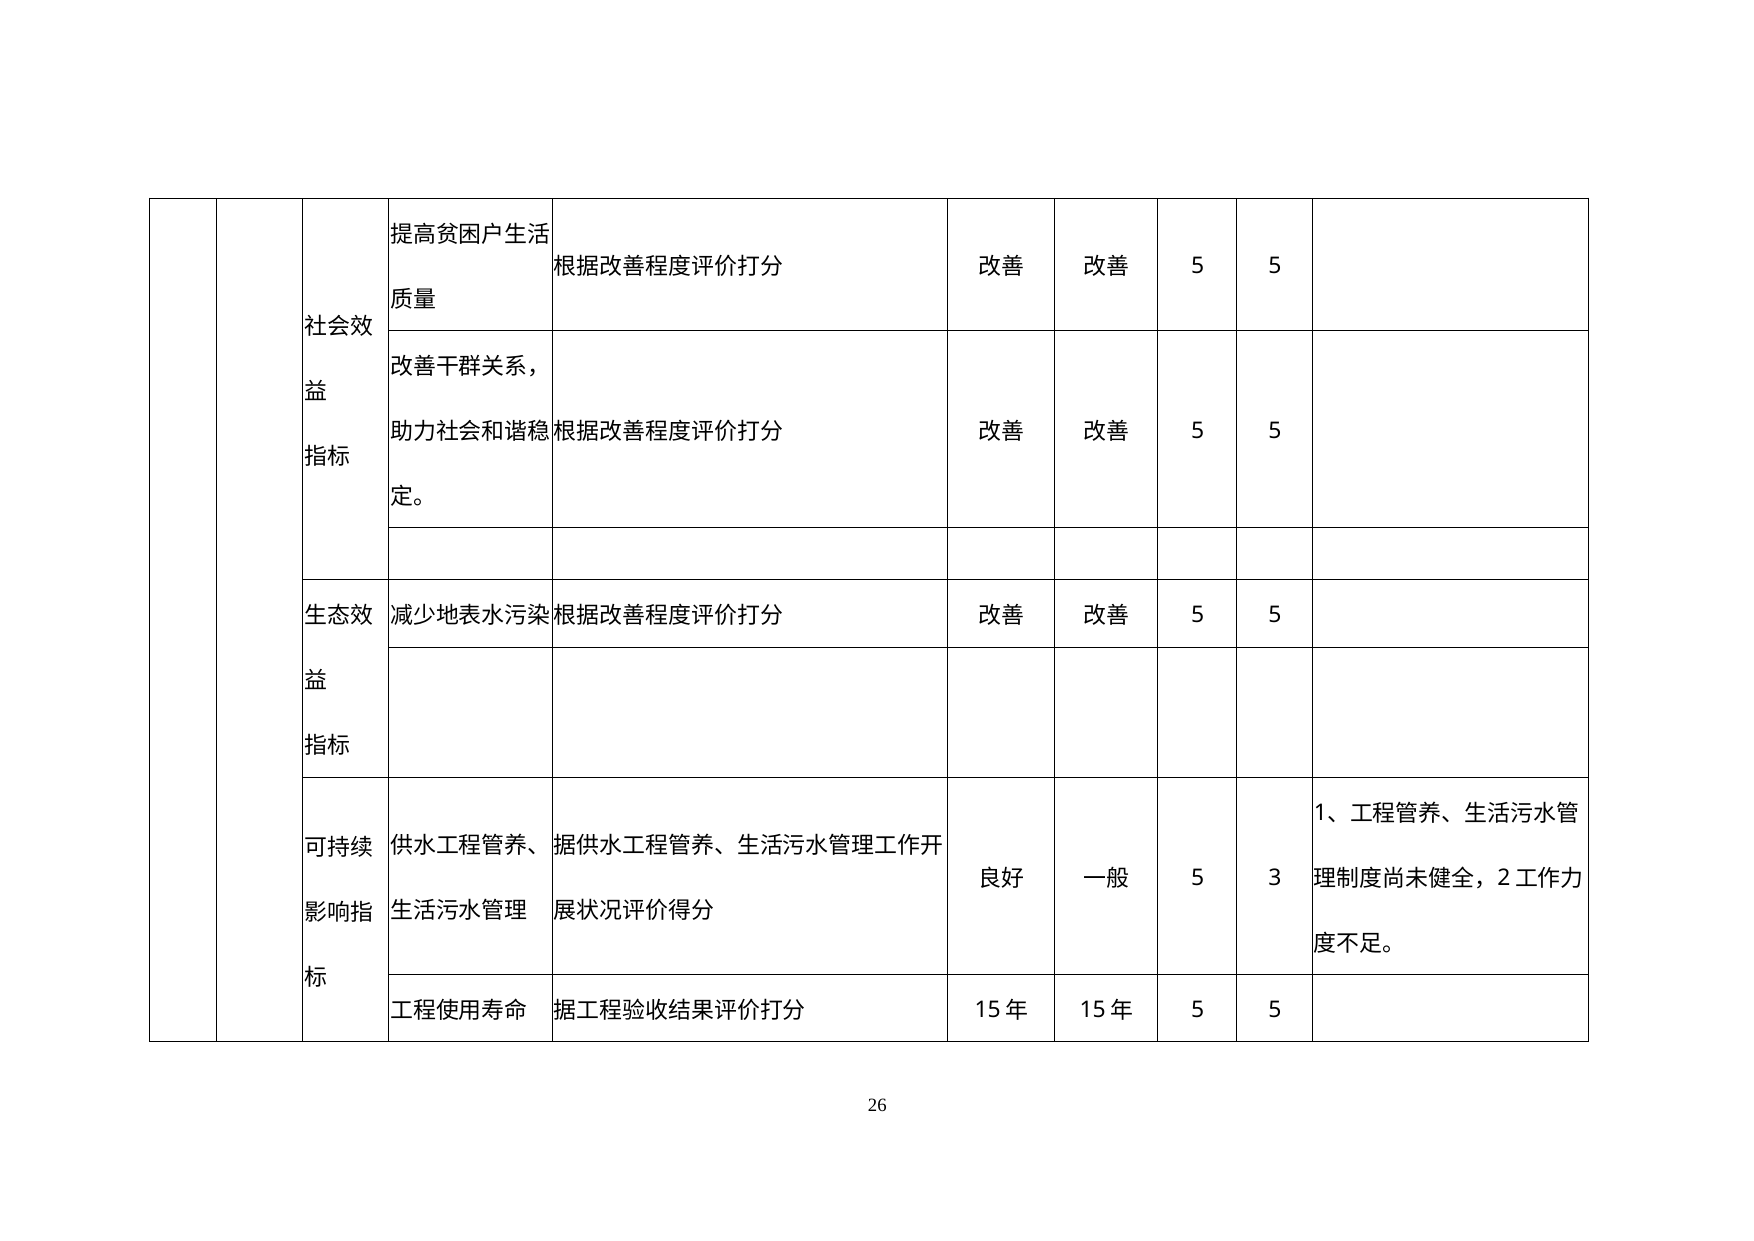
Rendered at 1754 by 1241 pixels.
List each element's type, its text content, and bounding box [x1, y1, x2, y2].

table_cell 改善 [948, 580, 1054, 647]
table_cell [1158, 648, 1236, 777]
table_cell 5 [1158, 331, 1236, 527]
table_cell 据供水工程管养、生活污水管理工作开展状况评价得分 [553, 778, 947, 974]
table_cell 1、工程管养、生活污水管理制度尚未健全，2工作力度不足。 [1313, 778, 1588, 974]
table_cell 5 [1158, 975, 1236, 1041]
table_cell 改善 [948, 199, 1054, 330]
table_cell 5 [1237, 580, 1312, 647]
table_cell 改善 [1055, 199, 1157, 330]
table_cell 根据改善程度评价打分 [553, 331, 947, 527]
table_cell [1313, 580, 1588, 647]
table_cell 良好 [948, 778, 1054, 974]
table_cell 改善干群关系，助力社会和谐稳定。 [389, 331, 552, 527]
table_cell 改善 [1055, 331, 1157, 527]
table_cell 可持续影响指标 [303, 778, 388, 1041]
table_cell [948, 648, 1054, 777]
table_cell [1055, 648, 1157, 777]
table_cell 社会效益 指标 [303, 199, 388, 579]
table_cell 15年 [1055, 975, 1157, 1041]
table_cell 5 [1237, 975, 1312, 1041]
table_cell 根据改善程度评价打分 [553, 580, 947, 647]
table_cell [389, 648, 552, 777]
table_cell 5 [1158, 778, 1236, 974]
table_cell 减少地表水污染 [389, 580, 552, 647]
table_cell 改善 [948, 331, 1054, 527]
table_cell [553, 528, 947, 579]
table_cell [1313, 648, 1588, 777]
table_cell [1055, 528, 1157, 579]
table_cell [1313, 331, 1588, 527]
table_cell 一般 [1055, 778, 1157, 974]
table_cell 5 [1158, 580, 1236, 647]
table_cell [389, 528, 552, 579]
table_cell 工程使用寿命 [389, 975, 552, 1041]
table_cell 生态效益 指标 [303, 580, 388, 777]
table_cell 3 [1237, 778, 1312, 974]
table_cell 改善 [1055, 580, 1157, 647]
table_cell [1237, 528, 1312, 579]
table_cell 5 [1158, 199, 1236, 330]
table_cell [1158, 528, 1236, 579]
table_cell [1313, 199, 1588, 330]
table_cell 15年 [948, 975, 1054, 1041]
table_cell 根据改善程度评价打分 [553, 199, 947, 330]
table_cell [948, 528, 1054, 579]
table_cell 5 [1237, 199, 1312, 330]
table_cell [553, 648, 947, 777]
table_cell 提高贫困户生活质量 [389, 199, 552, 330]
table_cell [1237, 648, 1312, 777]
table_cell [1313, 528, 1588, 579]
table_cell 5 [1237, 331, 1312, 527]
table_cell 供水工程管养、生活污水管理 [389, 778, 552, 974]
table_cell 据工程验收结果评价打分 [553, 975, 947, 1041]
table_cell [1313, 975, 1588, 1041]
